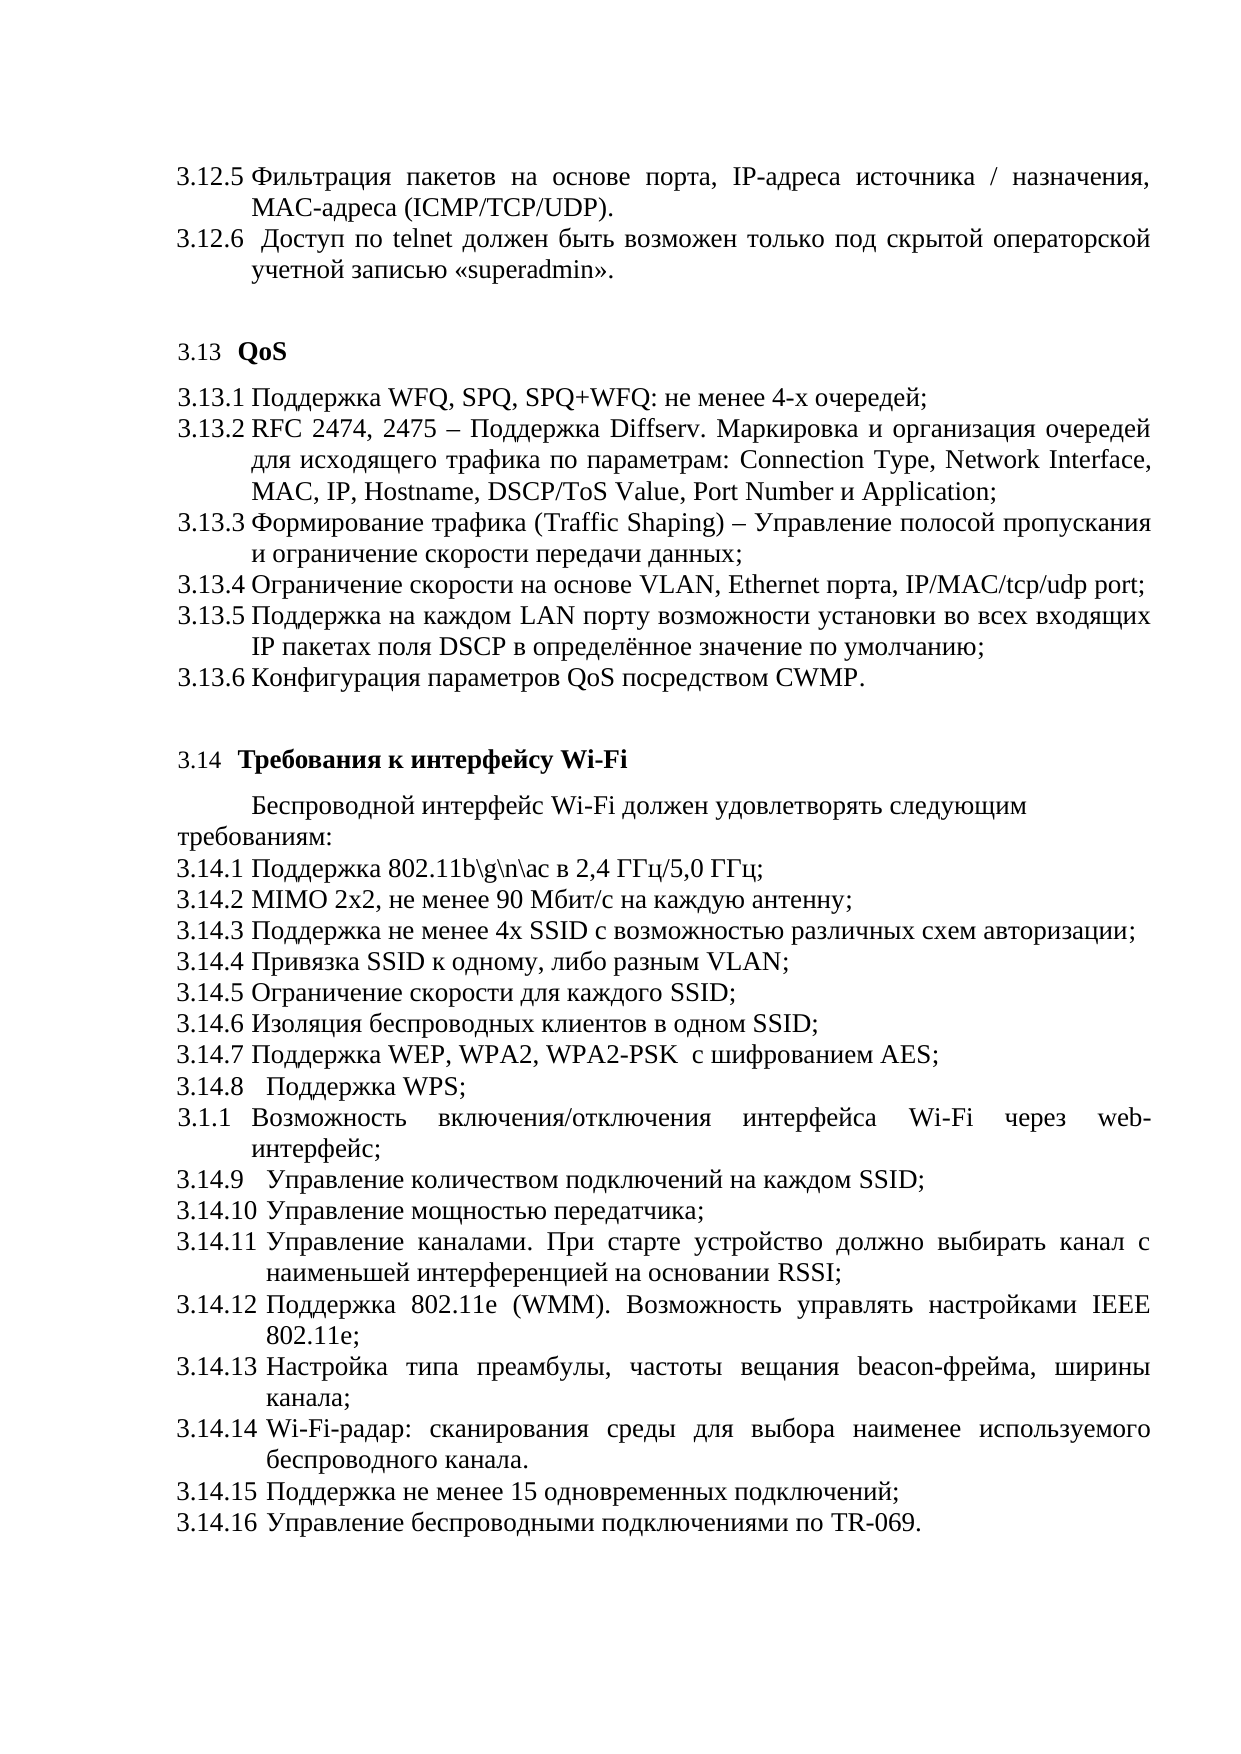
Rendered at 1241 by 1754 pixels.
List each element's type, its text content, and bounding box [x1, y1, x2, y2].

text Конфигурация параметров QoS посредством CWMP. [177, 662, 1152, 693]
text Поддержка WPS; [176, 1070, 1152, 1101]
list Поддержка не менее 15 одновременных подключений; [176, 1474, 1152, 1506]
text Изоляция беспроводных клиентов в одном SSID; [176, 1007, 1152, 1038]
text MIMO 2x2, не менее 90 Мбит/c на каждую антенну; [176, 883, 1152, 914]
text Поддержка 802.11b\g\n\ac в 2,4 ГГц/5,0 ГГц; [176, 852, 1152, 883]
text Беспроводной интерфейс Wi-Fi должен удовлетворять следующим требованиям: [177, 789, 1152, 852]
text Доступ по telnet должен быть возможен только под скрытой операторской учетной записью «superadmin». [176, 222, 1152, 284]
text Фильтрация пакетов на основе порта, IP-адреса источника / назначения, MAC-адреса (ICMP/TCP/UDP). [176, 160, 1152, 222]
list Управление беспроводными подключениями по TR-069. [176, 1506, 1152, 1537]
text Поддержка WFQ, SPQ, SPQ+WFQ: не менее 4-х очередей; [177, 381, 1152, 412]
text Поддержка на каждом LAN порту возможности установки во всех входящих IP пакетах поля DSCP в определённое значение по умолчанию; [177, 599, 1152, 662]
subtitle Требования к интерфейсу Wi-Fi [177, 743, 1152, 774]
text Настройка типа преамбулы, частоты вещания beacon-фрейма, ширины канала; [176, 1350, 1152, 1412]
text Поддержка 802.11e (WMM). Возможность управлять настройками IEEE 802.11e; [176, 1288, 1152, 1350]
text Управление мощностью передатчика; [176, 1194, 1152, 1225]
list Возможность включения/отключения интерфейса Wi-Fi через web-интерфейс; [177, 1101, 1152, 1163]
text Ограничение скорости на основе VLAN, Ethernet порта, IP/MAC/tcp/udp port; [177, 568, 1152, 599]
text Привязка SSID к одному, либо разным VLAN; [176, 945, 1152, 976]
text Управление каналами. При старте устройство должно выбирать канал с наименьшей интерференцией на основании RSSI; [176, 1225, 1152, 1288]
text RFC 2474, 2475 – Поддержка Diffserv. Маркировка и организация очередей для исходящего трафика по параметрам: Connection Type, Network Interface, MAC, IP, Hostname, DSCP/ToS Value, Port Number и Application; [177, 412, 1152, 506]
subtitle QoS [177, 334, 1152, 366]
text Управление количеством подключений на каждом SSID; [176, 1163, 1152, 1194]
list Wi-Fi-радар: сканирования среды для выбора наименее используемого беспроводного канала. [176, 1412, 1152, 1474]
text Ограничение скорости для каждого SSID; [176, 976, 1152, 1007]
text Поддержка не менее 4х SSID с возможностью различных схем авторизации; [176, 914, 1152, 945]
text Формирование трафика (Traffic Shaping) – Управление полосой пропускания и ограничение скорости передачи данных; [177, 506, 1152, 568]
text Поддержка WEP, WPA2, WPA2-PSK с шифрованием AES; [176, 1038, 1152, 1070]
